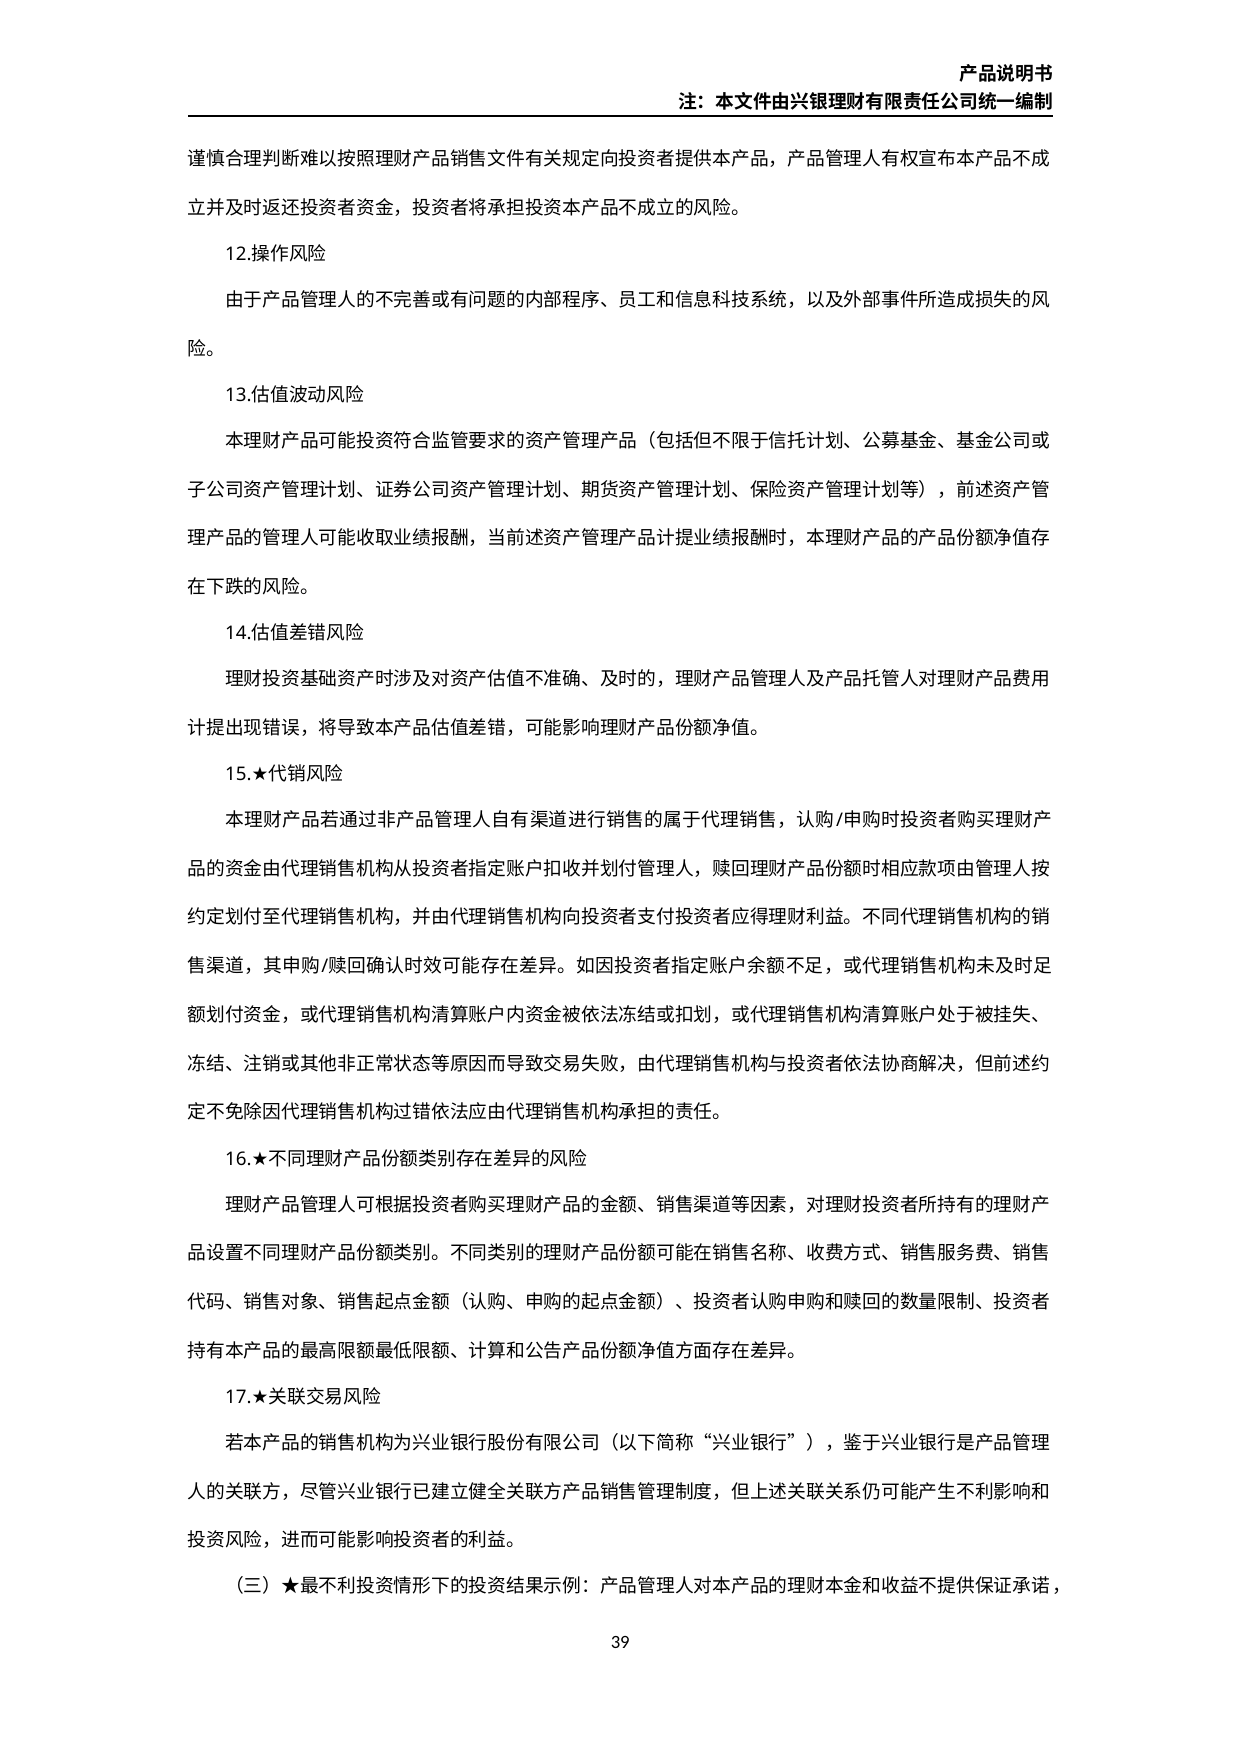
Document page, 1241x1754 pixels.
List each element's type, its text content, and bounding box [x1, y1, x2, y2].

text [187, 141, 1053, 222]
text 由于产品管理人的不完善或有问题的内部程序、员工和信息科技系统，以及外部事件所造成损失的风险。 [187, 282, 1053, 363]
text 15.★代销风险 [187, 756, 1053, 788]
text 理财产品管理人可根据投资者购买理财产品的金额、销售渠道等因素，对理财投资者所持有的理财产品设置不同理财产品份额类别。不同类别的理财产品份额可能在销售名称、收费方式、销售服务费、销售代码、销售对象、销售起点金额（认购、申购的起点金额）、投资者认购申购和赎回的数量限制、投资者持有本产品的最高限额最低限额、计算和公告产品份额净值方面存在差异。 [187, 1187, 1053, 1365]
text 14.估值差错风险 [187, 615, 1053, 648]
text 若本产品的销售机构为兴业银行股份有限公司（以下简称“兴业银行”），鉴于兴业银行是产品管理人的关联方，尽管兴业银行已建立健全关联方产品销售管理制度，但上述关联关系仍可能产生不利影响和投资风险，进而可能影响投资者的利益。 [187, 1425, 1053, 1555]
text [187, 1568, 1053, 1601]
text 16.★不同理财产品份额类别存在差异的风险 [187, 1141, 1053, 1173]
text 本理财产品若通过非产品管理人自有渠道进行销售的属于代理销售，认购/申购时投资者购买理财产品的资金由代理销售机构从投资者指定账户扣收并划付管理人，赎回理财产品份额时相应款项由管理人按约定划付至代理销售机构，并由代理销售机构向投资者支付投资者应得理财利益。不同代理销售机构的销售渠道，其申购/赎回确认时效可能存在差异。如因投资者指定账户余额不足，或代理销售机构未及时足额划付资金，或代理销售机构清算账户内资金被依法冻结或扣划，或代理销售机构清算账户处于被挂失、冻结、注销或其他非正常状态等原因而导致交易失败，由代理销售机构与投资者依法协商解决，但前述约定不免除因代理销售机构过错依法应由代理销售机构承担的责任。 [187, 802, 1053, 1127]
text 12.操作风险 [187, 236, 1053, 268]
text 17.★关联交易风险 [187, 1379, 1053, 1411]
text 理财投资基础资产时涉及对资产估值不准确、及时的，理财产品管理人及产品托管人对理财产品费用计提出现错误，将导致本产品估值差错，可能影响理财产品份额净值。 [187, 661, 1053, 742]
text 本理财产品可能投资符合监管要求的资产管理产品（包括但不限于信托计划、公募基金、基金公司或子公司资产管理计划、证券公司资产管理计划、期货资产管理计划、保险资产管理计划等），前述资产管理产品的管理人可能收取业绩报酬，当前述资产管理产品计提业绩报酬时，本理财产品的产品份额净值存在下跌的风险。 [187, 423, 1053, 602]
text 13.估值波动风险 [187, 377, 1053, 409]
